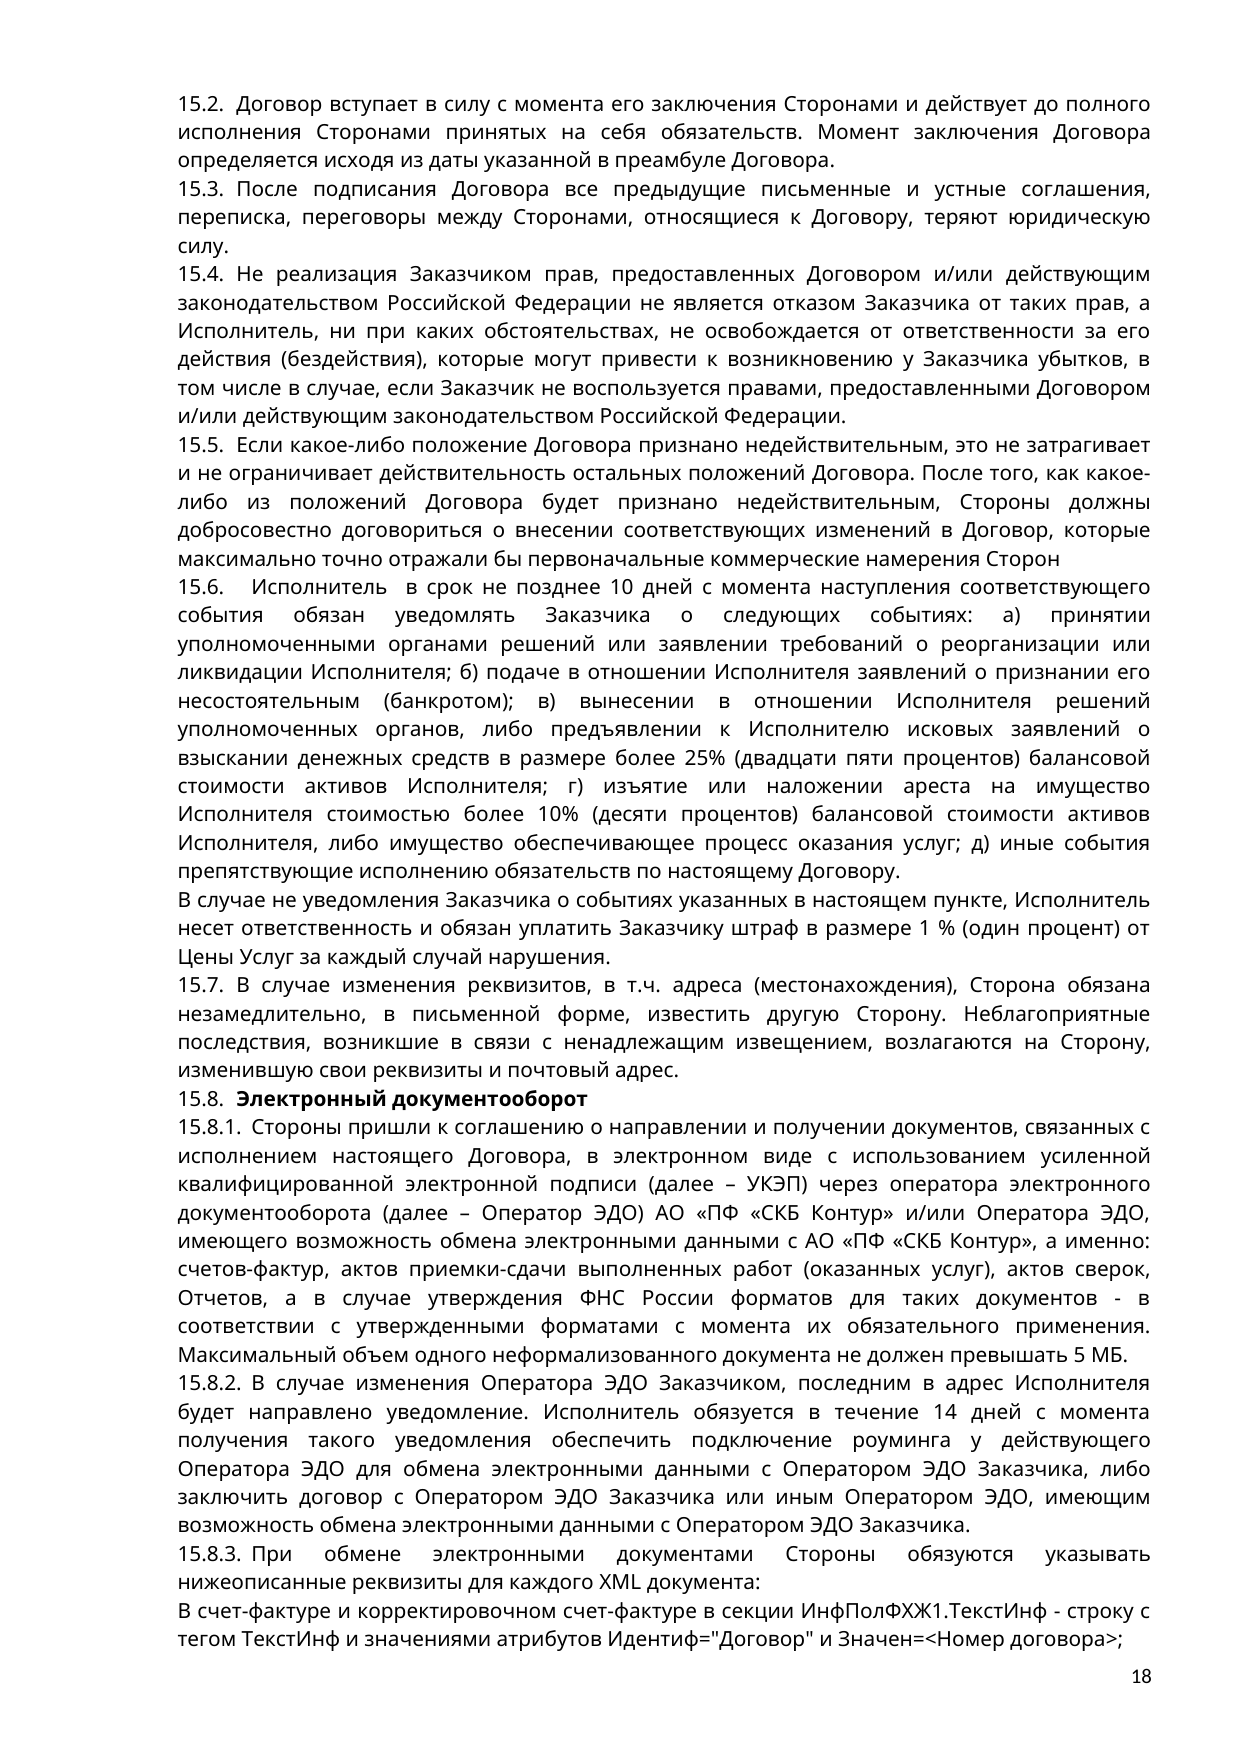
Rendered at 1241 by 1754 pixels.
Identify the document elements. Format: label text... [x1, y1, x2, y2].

text В счет-фактуре и корректировочном счет-фактуре в секции ИнфПолФХЖ1.ТекстИнф - строку с тегом ТекстИнф и значениями атрибутов Идентиф="Договор" и Значен=<Номер договора>; [177, 1596, 1152, 1653]
list Не реализация Заказчиком прав, предоставленных Договором и/или действующим законодательством Российской Федерации не является отказом Заказчика от таких прав, а Исполнитель, ни при каких обстоятельствах, не освобождается от ответственности за его действия (бездействия), которые могут привести к возникновению у Заказчика убытков, в том числе в случае, если Заказчик не воспользуется правами, предоставленными Договором и/или действующим законодательством Российской Федерации. [177, 259, 1152, 430]
list Электронный документооборот [177, 1084, 1152, 1112]
list В случае не уведомления Заказчика о событиях указанных в настоящем пункте, Исполнитель несет ответственность и обязан уплатить Заказчику штраф в размере 1 % (один процент) от Цены Услуг за каждый случай нарушения. [177, 885, 1152, 970]
list В случае изменения Оператора ЭДО Заказчиком, последним в адрес Исполнителя будет направлено уведомление. Исполнитель обязуется в течение 14 дней с момента получения такого уведомления обеспечить подключение роуминга у действующего Оператора ЭДО для обмена электронными данными с Оператором ЭДО Заказчика, либо заключить договор с Оператором ЭДО Заказчика или иным Оператором ЭДО, имеющим возможность обмена электронными данными с Оператором ЭДО Заказчика. [177, 1368, 1152, 1539]
list В случае изменения реквизитов, в т.ч. адреса (местонахождения), Сторона обязана незамедлительно, в письменной форме, известить другую Сторону. Неблагоприятные последствия, возникшие в связи с ненадлежащим извещением, возлагаются на Сторону, изменившую свои реквизиты и почтовый адрес. [177, 970, 1152, 1084]
list Исполнитель в срок не позднее 10 дней с момента наступления соответствующего события обязан уведомлять Заказчика о следующих событиях: а) принятии уполномоченными органами решений или заявлении требований о реорганизации или ликвидации Исполнителя; б) подаче в отношении Исполнителя заявлений о признании его несостоятельным (банкротом); в) вынесении в отношении Исполнителя решений уполномоченных органов, либо предъявлении к Исполнителю исковых заявлений о взыскании денежных средств в размере более 25% (двадцати пяти процентов) балансовой стоимости активов Исполнителя; г) изъятие или наложении ареста на имущество Исполнителя стоимостью более 10% (десяти процентов) балансовой стоимости активов Исполнителя, либо имущество обеспечивающее процесс оказания услуг; д) иные события препятствующие исполнению обязательств по настоящему Договору. [177, 572, 1152, 885]
list Стороны пришли к соглашению о направлении и получении документов, связанных с исполнением настоящего Договора, в электронном виде с использованием усиленной квалифицированной электронной подписи (далее – УКЭП) через оператора электронного документооборота (далее – Оператор ЭДО) АО «ПФ «СКБ Контур» и/или Оператора ЭДО, имеющего возможность обмена электронными данными с АО «ПФ «СКБ Контур», а именно: счетов-фактур, актов приемки-сдачи выполненных работ (оказанных услуг), актов сверок, Отчетов, а в случае утверждения ФНС России форматов для таких документов - в соответствии с утвержденными форматами с момента их обязательного применения. Максимальный объем одного неформализованного документа не должен превышать 5 МБ. [177, 1112, 1152, 1368]
list При обмене электронными документами Стороны обязуются указывать нижеописанные реквизиты для каждого XML документа: [177, 1539, 1152, 1596]
list Договор вступает в силу с момента его заключения Сторонами и действует до полного исполнения Сторонами принятых на себя обязательств. Момент заключения Договора определяется исходя из даты указанной в преамбуле Договора. [177, 89, 1152, 174]
list После подписания Договора все предыдущие письменные и устные соглашения, переписка, переговоры между Сторонами, относящиеся к Договору, теряют юридическую силу. [177, 174, 1152, 259]
list Если какое-либо положение Договора признано недействительным, это не затрагивает и не ограничивает действительность остальных положений Договора. После того, как какое-либо из положений Договора будет признано недействительным, Стороны должны добросовестно договориться о внесении соответствующих изменений в Договор, которые максимально точно отражали бы первоначальные коммерческие намерения Сторон [177, 430, 1152, 572]
